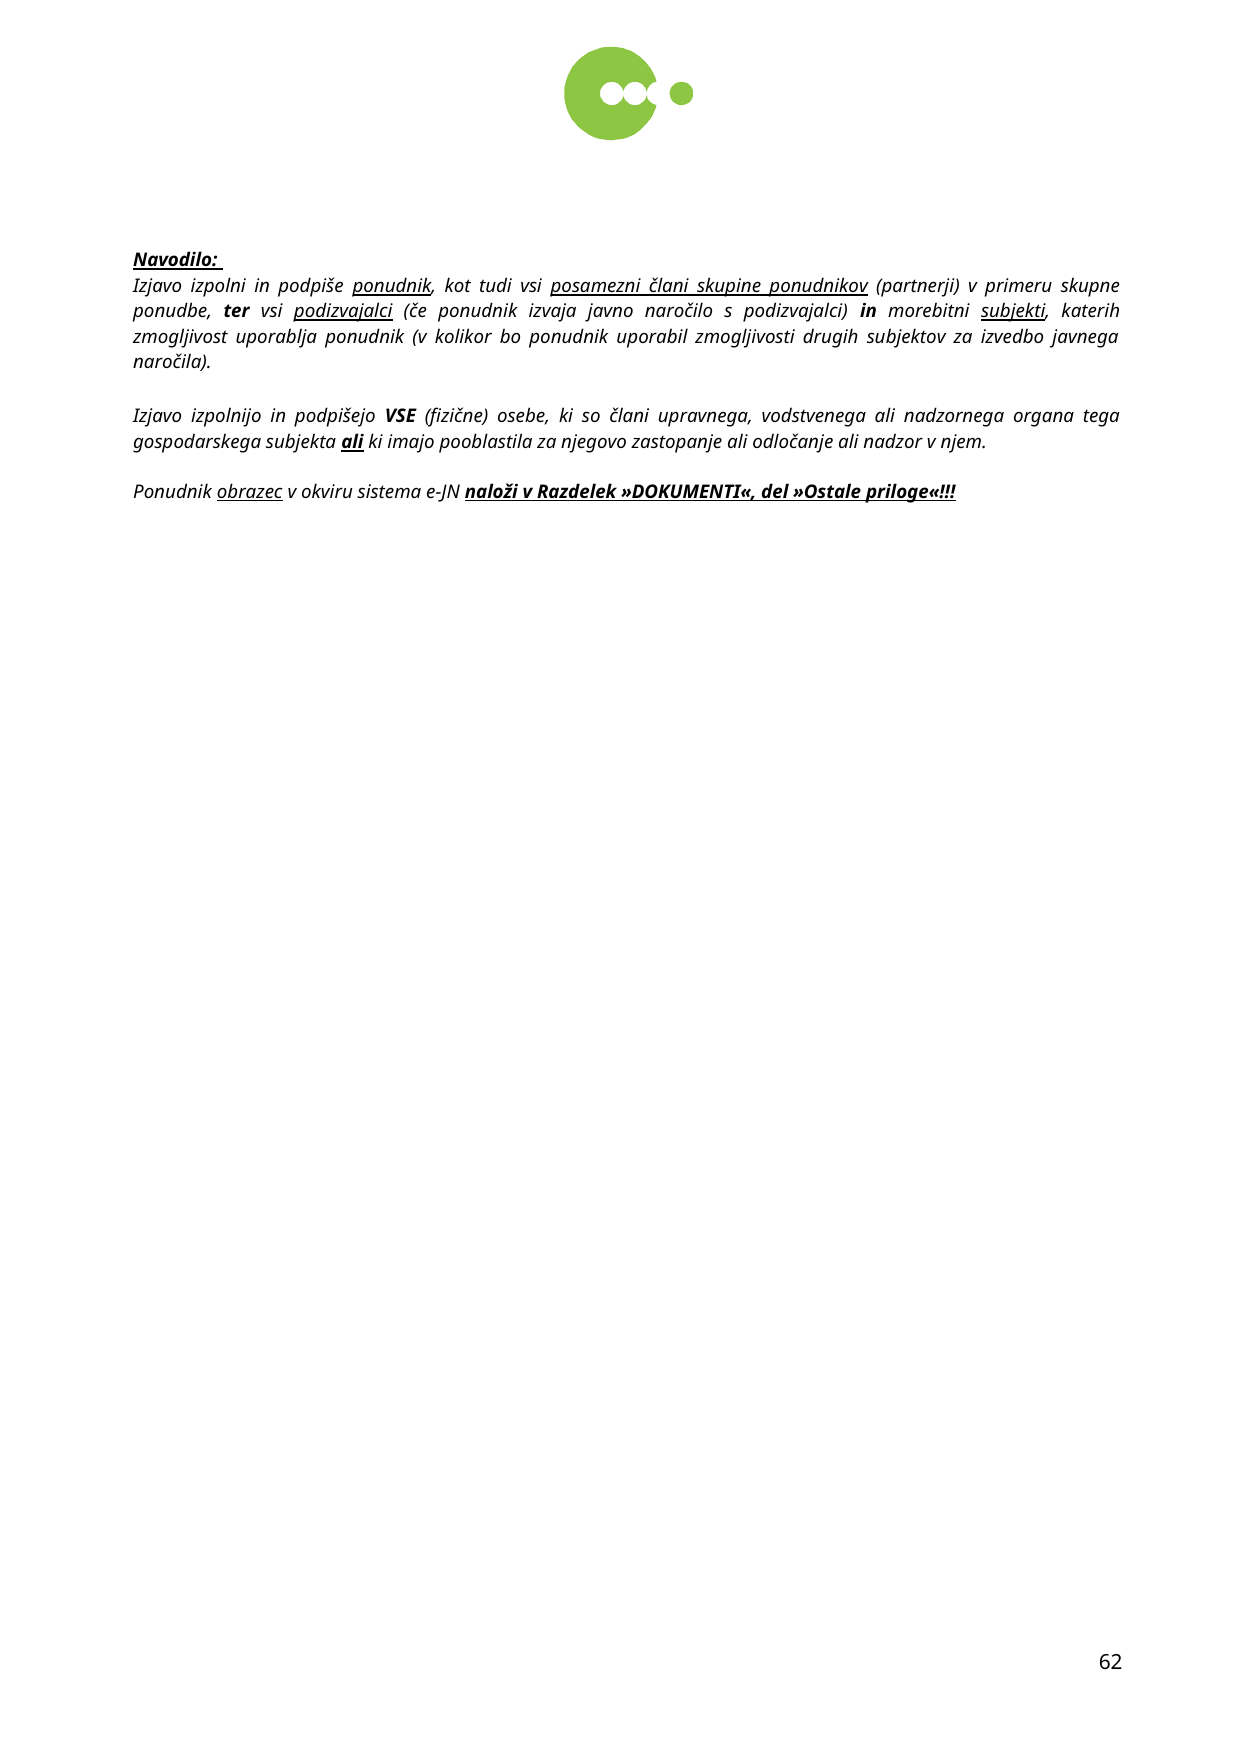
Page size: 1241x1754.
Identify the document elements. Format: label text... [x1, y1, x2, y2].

text Ponudnik obrazec v okviru sistema e-JN naloži v Razdelek »DOKUMENTI«, del »Ostale priloge«!!! [133, 478, 1122, 503]
text Navodilo: [133, 247, 1122, 272]
text Izjavo izpolni in podpiše ponudnik, kot tudi vsi posamezni člani skupine ponudnikov (partnerji) v primeru skupne ponudbe, ter vsi podizvajalci (če ponudnik izvaja javno naročilo s podizvajalci) in morebitni subjekti, katerih zmogljivost uporablja ponudnik (v kolikor bo ponudnik uporabil zmogljivosti drugih subjektov za izvedbo javnega naročila). [133, 272, 1122, 374]
text Izjavo izpolnijo in podpišejo VSE (fizične) osebe, ki so člani upravnega, vodstvenega ali nadzornega organa tega gospodarskega subjekta ali ki imajo pooblastila za njegovo zastopanje ali odločanje ali nadzor v njem. [133, 403, 1122, 454]
